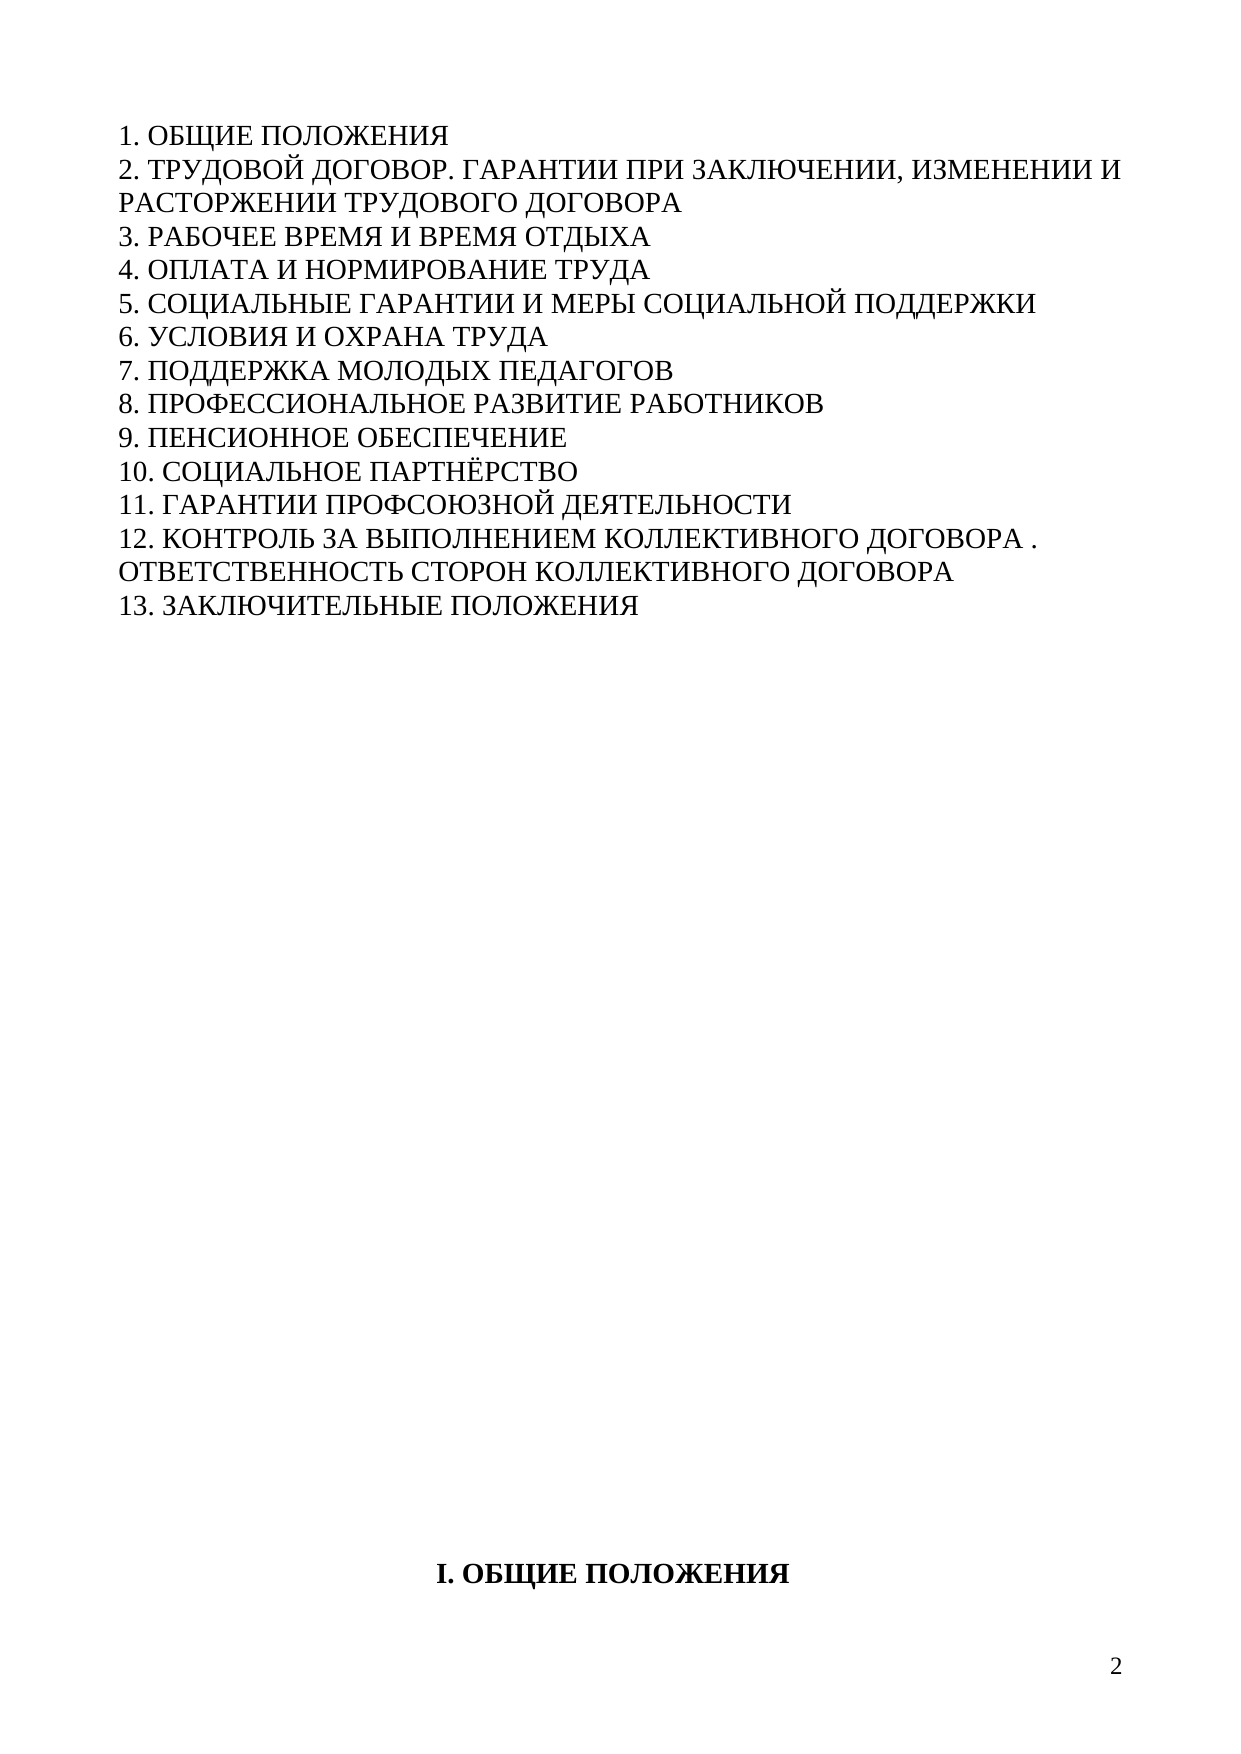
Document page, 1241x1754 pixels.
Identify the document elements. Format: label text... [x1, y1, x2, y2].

text 13. ЗАКЛЮЧИТЕЛЬНЫЕ ПОЛОЖЕНИЯ [118, 588, 1122, 621]
text 3. рабочее время и время отдыха [118, 219, 1122, 252]
text 11. ГАРАНТИИ ПРОФСОЮЗНОЙ ДЕЯТЕЛЬНОСТИ [118, 487, 1122, 521]
text 8. ПРОФЕССИОНАЛЬНОЕ РАЗВИТИЕ РАБОТНИКОВ [118, 387, 1122, 420]
text I. ОБЩИЕ ПОЛОЖЕНИЯ [103, 1556, 1122, 1589]
text 7. ПОДДЕРЖКА МОЛОДЫХ ПЕДАГОГОВ [118, 353, 1122, 387]
text 10. СОЦИАЛЬНОЕ ПАРТНЁРСТВО [118, 454, 1122, 487]
text 6. Условия и Охрана труда [118, 319, 1122, 353]
text 5. Социальные гарантии и меры социальной поддержки [118, 286, 1122, 319]
text 4. Оплата и нормирование труда [118, 252, 1122, 286]
text 2. ТРУДОВОЙ ДОГОВОР. ГАРАНТИИ ПРИ ЗАКЛЮЧЕНИИ, ИЗМЕНЕНИИ И РАСТОРЖЕНИИ ТРУДОВОГО ДОГОВОРА [118, 152, 1122, 219]
text 9. ПЕНСИОННОЕ ОБЕСПЕЧЕНИЕ [118, 420, 1122, 454]
text 12. КОНТРОЛЬ ЗА ВЫПОЛНЕНИЕМ КОЛЛЕКТИВНОГО ДОГОВОРА . ОТВЕТСТВЕННОСТЬ СТОРОН КОЛЛЕКТИВНОГО ДОГОВОРА [118, 521, 1122, 588]
text 1. ОБЩИЕ ПОЛОЖЕНИЯ [118, 118, 1122, 152]
